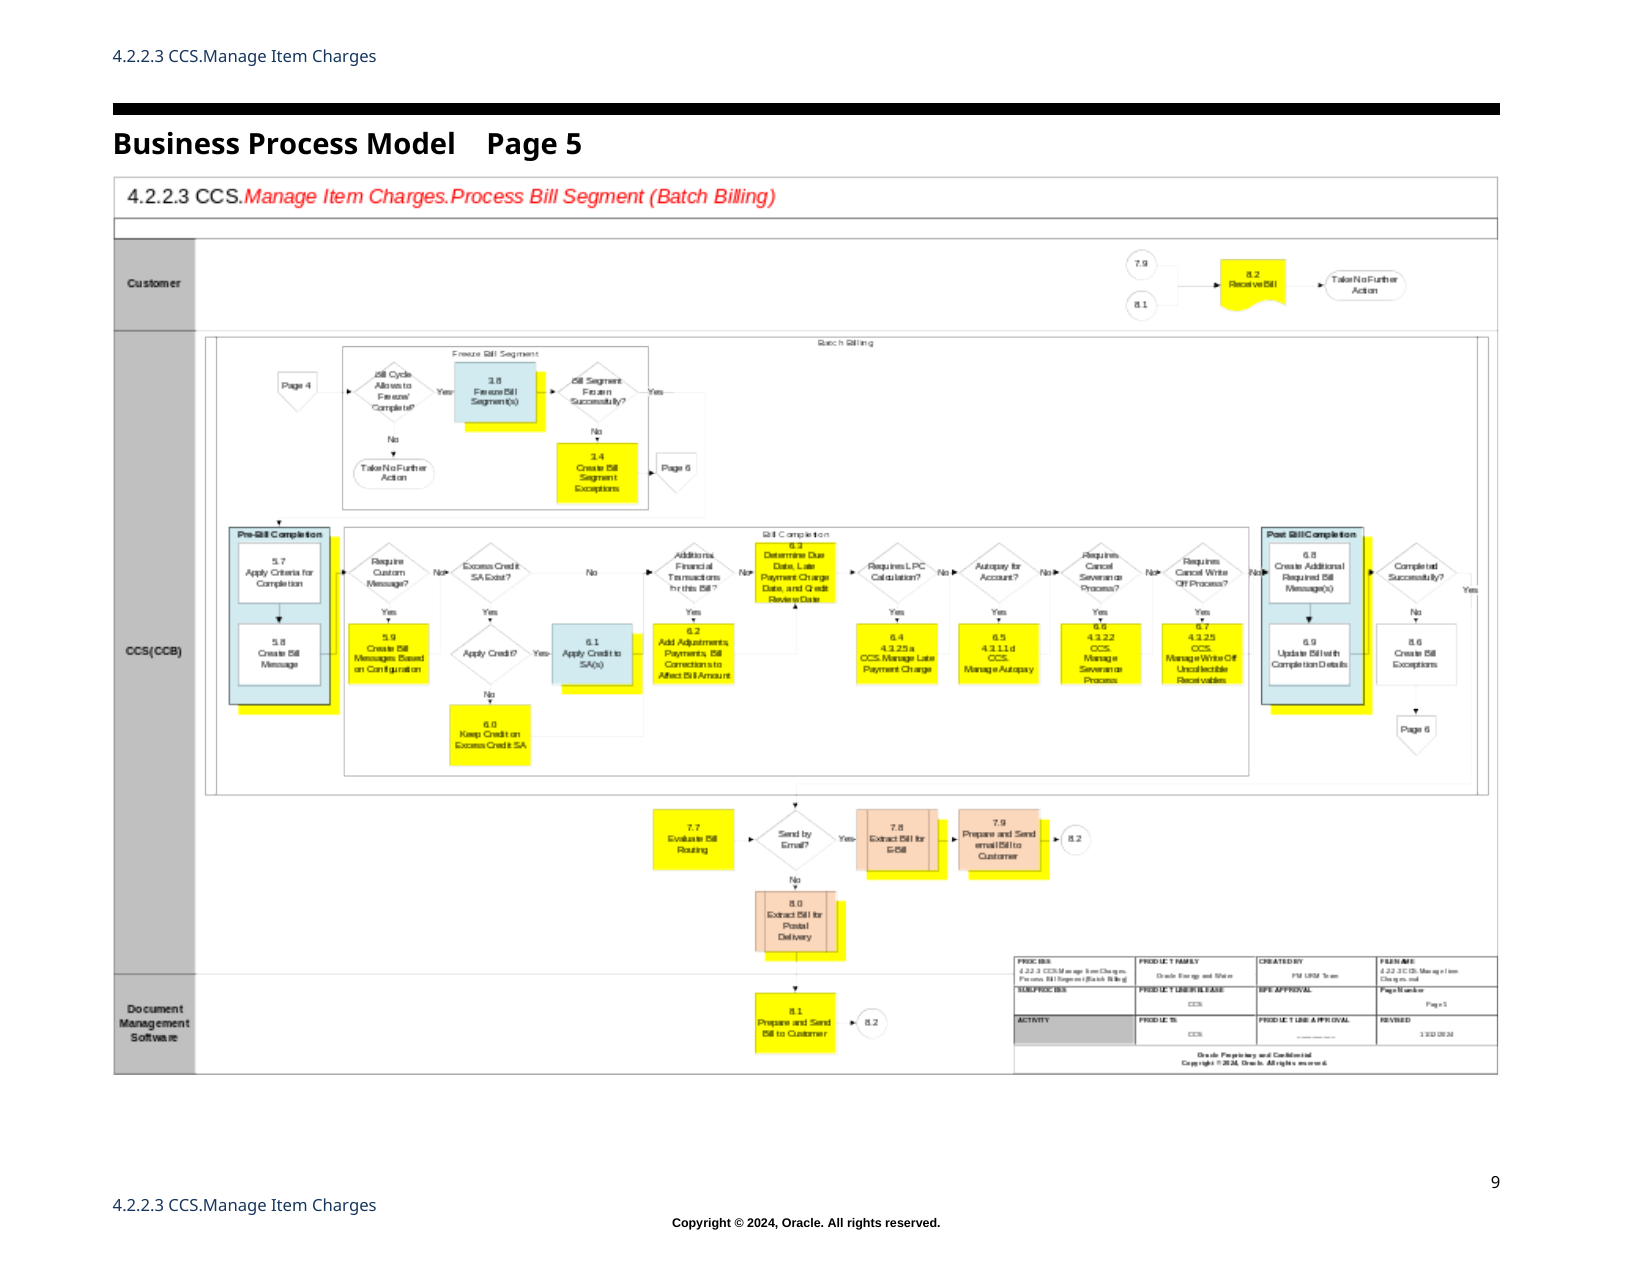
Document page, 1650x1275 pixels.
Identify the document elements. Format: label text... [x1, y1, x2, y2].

subtitle Business Process Model Page 5 [112, 104, 1500, 163]
